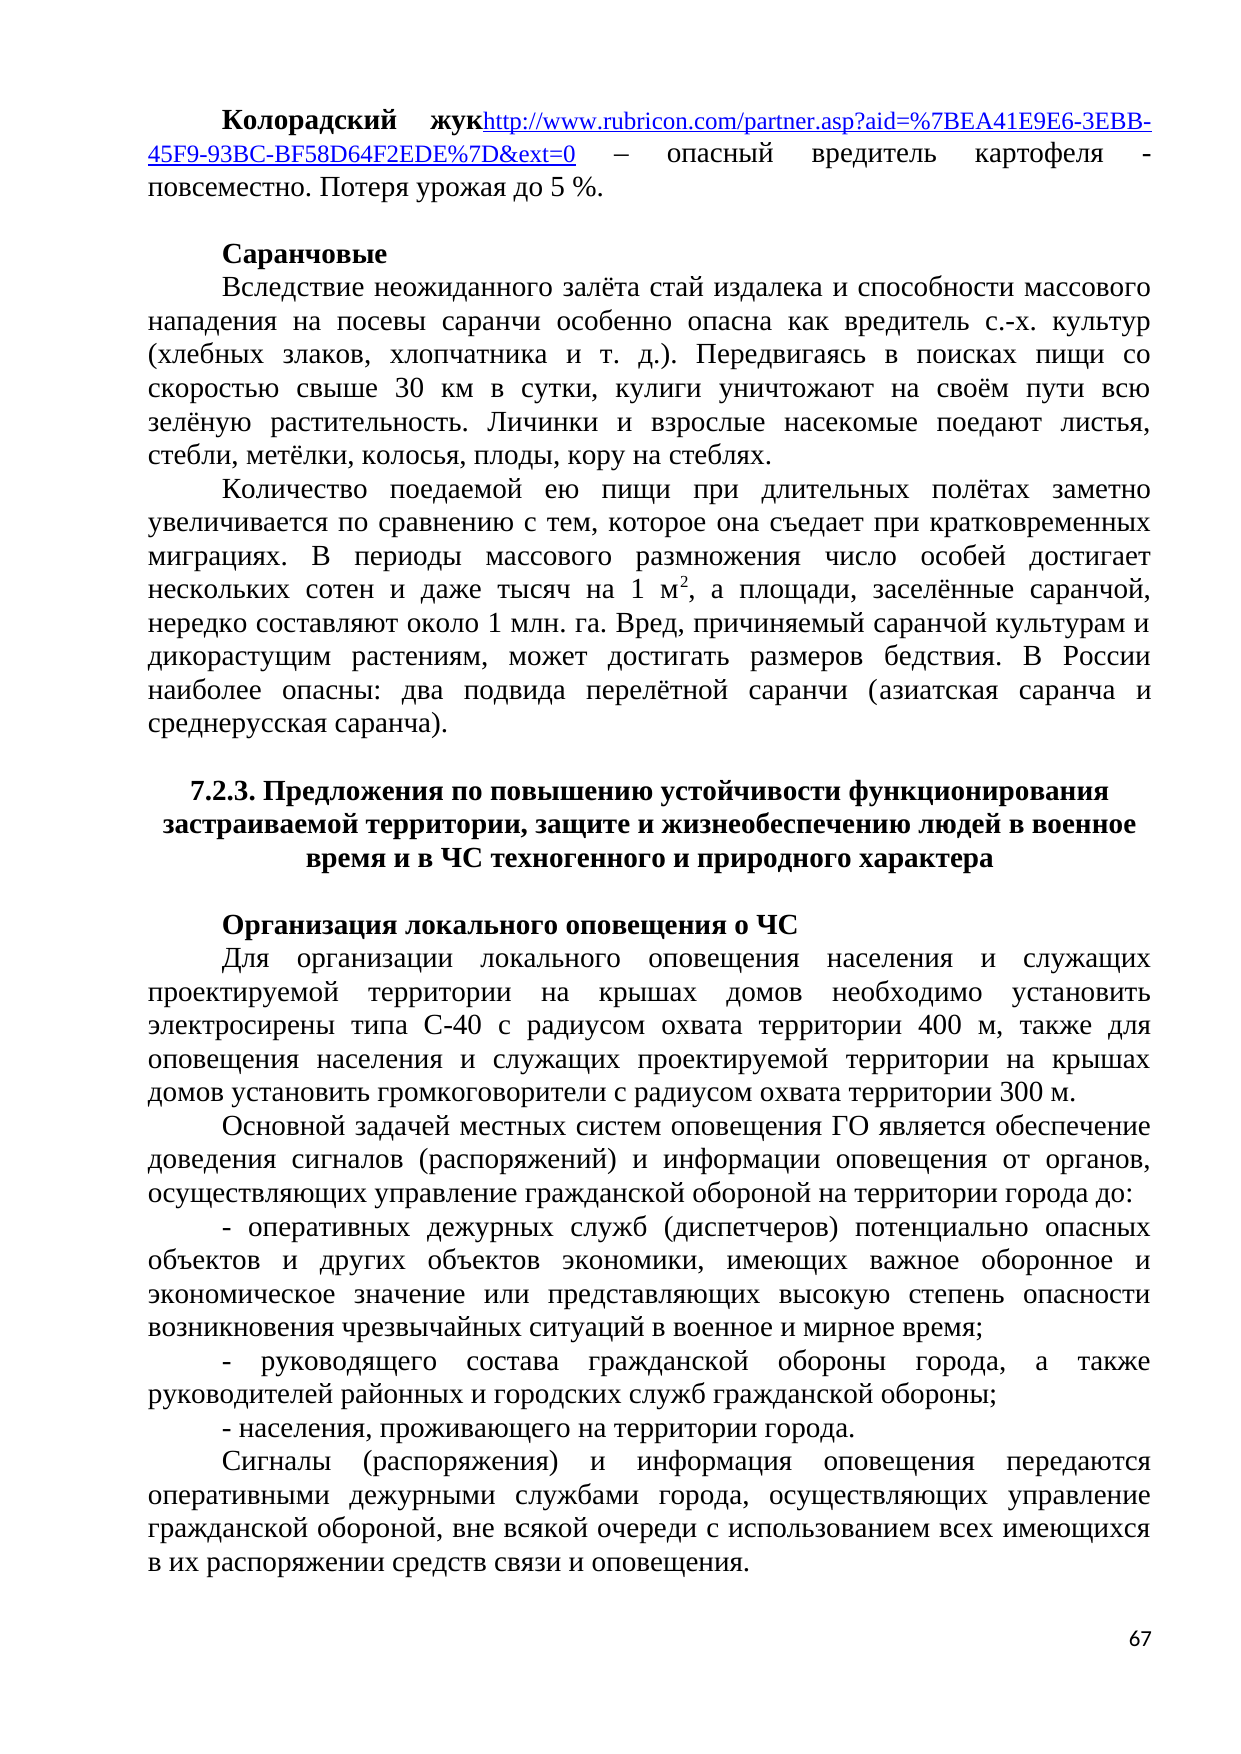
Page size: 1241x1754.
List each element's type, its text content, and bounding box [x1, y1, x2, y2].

text Основной задачей местных систем оповещения ГО является обеспечение доведения сигналов (распоряжений) и информации оповещения от органов, осуществляющих управление гражданской обороной на территории города до: [148, 1108, 1152, 1209]
subtitle 7.2.3. Предложения по повышению устойчивости функционирования застраиваемой территории, защите и жизнеобеспечению людей в военное время и в ЧС техногенного и природного характера [148, 773, 1152, 873]
text - оперативных дежурных служб (диспетчеров) потенциально опасных объектов и других объектов экономики, имеющих важное оборонное и экономическое значение или представляющих высокую степень опасности возникновения чрезвычайных ситуаций в военное и мирное время; [148, 1209, 1152, 1343]
text - руководящего состава гражданской обороны города, а также руководителей районных и городских служб гражданской обороны; [148, 1343, 1152, 1410]
text Количество поедаемой ею пищи при длительных полётах заметно увеличивается по сравнению с тем, которое она съедает при кратковременных миграциях. В периоды массового размножения число особей достигает нескольких сотен и даже тысяч на 1 м2, а площади, заселённые саранчой, нередко составляют около 1 млн. га. Вред, причиняемый саранчой культурам и дикорастущим растениям, может достигать размеров бедствия. В России наиболее опасны: два подвида перелётной саранчи (азиатская саранча и среднерусская саранча). [148, 471, 1152, 739]
text Вследствие неожиданного залёта стай издалека и способности массового нападения на посевы саранчи особенно опасна как вредитель с.-х. культур (хлебных злаков, хлопчатника и т. д.). Передвигаясь в поисках пищи со скоростью свыше 30 км в сутки, кулиги уничтожают на своём пути всю зелёную растительность. Личинки и взрослые насекомые поедают листья, стебли, метёлки, колосья, плоды, кору на стеблях. [148, 269, 1152, 471]
text Саранчовые [148, 236, 1152, 269]
text Сигналы (распоряжения) и информация оповещения передаются оперативными дежурными службами города, осуществляющих управление гражданской обороной, вне всякой очереди с использованием всех имеющихся в их распоряжении средств связи и оповещения. [148, 1443, 1152, 1578]
text - населения, проживающего на территории города. [148, 1410, 1152, 1443]
text Организация локального оповещения о ЧС [148, 907, 1152, 940]
text Для организации локального оповещения населения и служащих проектируемой территории на крышах домов необходимо установить электросирены типа С-40 с радиусом охвата территории 400 м, также для оповещения населения и служащих проектируемой территории на крышах домов установить громкоговорители с радиусом охвата территории 300 м. [148, 940, 1152, 1108]
text Колорадский жукhttp://www.rubricon.com/partner.asp?aid=%7BEA41E9E6-3EBB-45F9-93BC-BF58D64F2EDE%7D&ext=0 – опасный вредитель картофеля - повсеместно. Потеря урожая до 5 %. [148, 102, 1152, 202]
